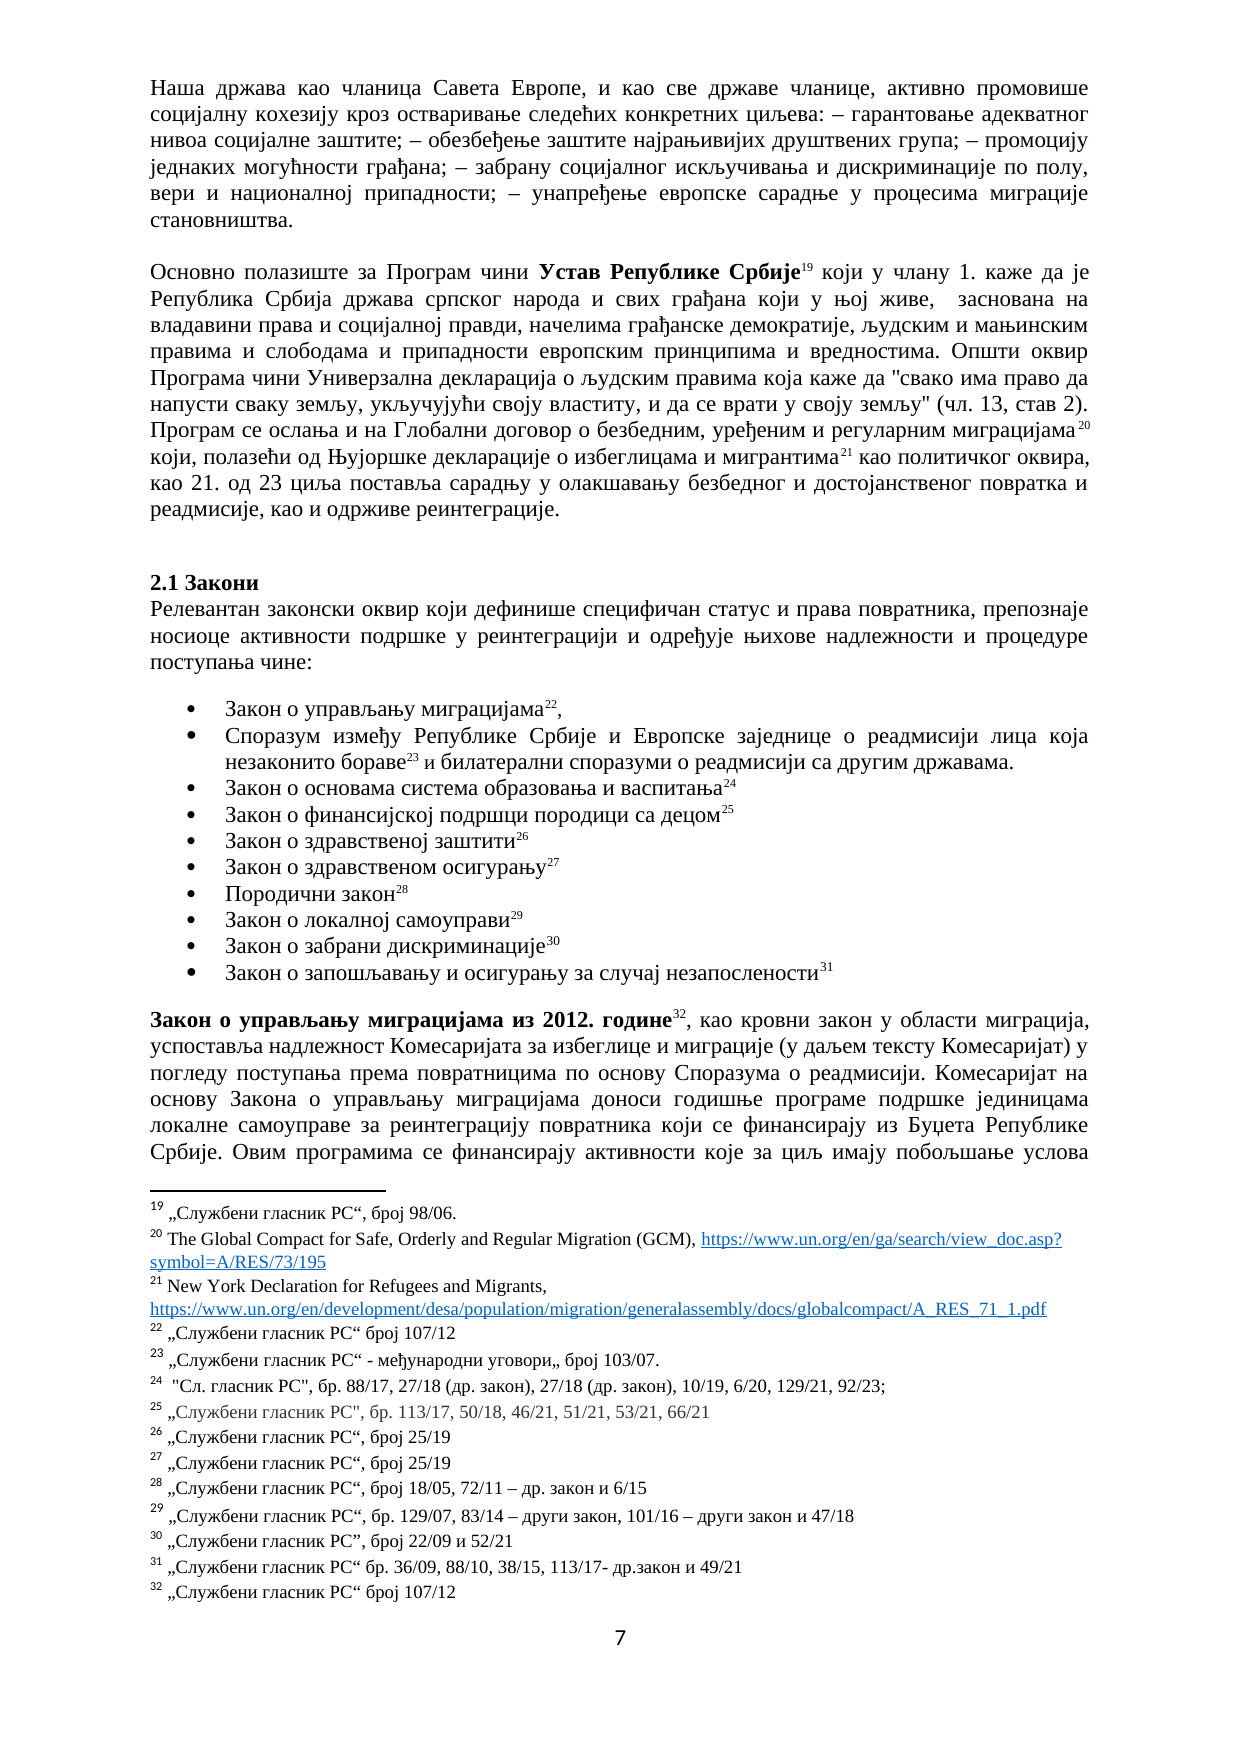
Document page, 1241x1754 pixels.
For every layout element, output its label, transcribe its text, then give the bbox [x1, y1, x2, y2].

list Породични закон [187, 880, 1090, 906]
list Споразум између Републике Србије и Европске заједнице о реадмисији лица која незаконито бораве и билатерални споразуми о реадмисији са другим државама. [187, 722, 1090, 774]
list Закон о управљању миграцијама, [187, 695, 1090, 722]
text Основно полазиште за Програм чини Устав Републике Србије који у члану 1. каже да је Република Србија држава српског народа и свих грађана који у њој живе, заснована на владавини права и социјалној правди, начелима грађанске демократије, људским и мањинским правима и слободама и припадности европским принципима и вредностима. Општи оквир Програма чини Универзална декларација о људским правима која каже да ''свако има право да напусти сваку земљу, укључујући своју властиту, и да се врати у своју земљу'' (чл. 13, став 2). Програм се ослања и на Глобални договор о безбедним, уређеним и регуларним миграцијама који, полазећи од Њујоршке декларације о избеглицама и мигрантима као политичког оквира, као 21. од 23 циља поставља сарадњу у олакшавању безбедног и достојанственог повратка и реадмисије, као и одрживе реинтеграције. [150, 258, 1090, 522]
text Закон о управљању миграцијама из 2012. године, као кровни закон у области миграција, успоставља надлежност Комесаријата за избеглице и миграције (у даљем тексту Комесаријат) у погледу поступања према повратницима по основу Споразума о реадмисији. Комесаријат на основу Закона о управљању миграцијама доноси годишње програме подршке јединицама локалне самоуправе за реинтеграцију повратника који се финансирају из Буџета Републике Србије. Овим програмима се финансирају активности које за циљ имају побољшање услова становања и економско оснаживање повратника. Поред тога Комесаријат у сарадњи са другим надлежним органима и службама обезбеђује хитну подршку повратницима непосредно после повратка у земљу, укључујући ургентни прихват у Канцеларији на Аеродрому „Никола Тесла“ у Београду и привремени смештај за лица у потреби. [150, 1006, 1090, 1164]
text Наша држава као чланица Савета Европе, и као све државе чланице, активно промовише социјалну кохезију кроз остваривање следећих конкретних циљева: – гарантовање адекватног нивоа социјалне заштите; – обезбеђење заштите најрањивијих друштвених група; – промоцију једнаких могућности грађана; – забрану социјалног искључивања и дискриминације по полу, вери и националној припадности; – унапређење европске сарадње у процесима миграције становништва. [150, 74, 1090, 232]
subtitle 2.1 Закони [150, 569, 1090, 595]
list Закон о основама система образовања и васпитања [187, 774, 1090, 801]
list Закон о локалној самоуправи [187, 906, 1090, 932]
text Релевантан законски оквир који дефинише специфичан статус и права повратника, препознаје носиоце активности подршке у реинтеграцији и одређује њихове надлежности и процедуре поступања чине: [150, 595, 1090, 674]
list Закон о здравственом осигурању [187, 853, 1090, 880]
list Закон о запошљавању и осигурању за случај незапослености [187, 959, 1090, 985]
list Закон о здравственој заштити [187, 827, 1090, 853]
list Закон о забрани дискриминације [187, 932, 1090, 959]
list Закон о финансијској подршци породици са децом [187, 801, 1090, 827]
